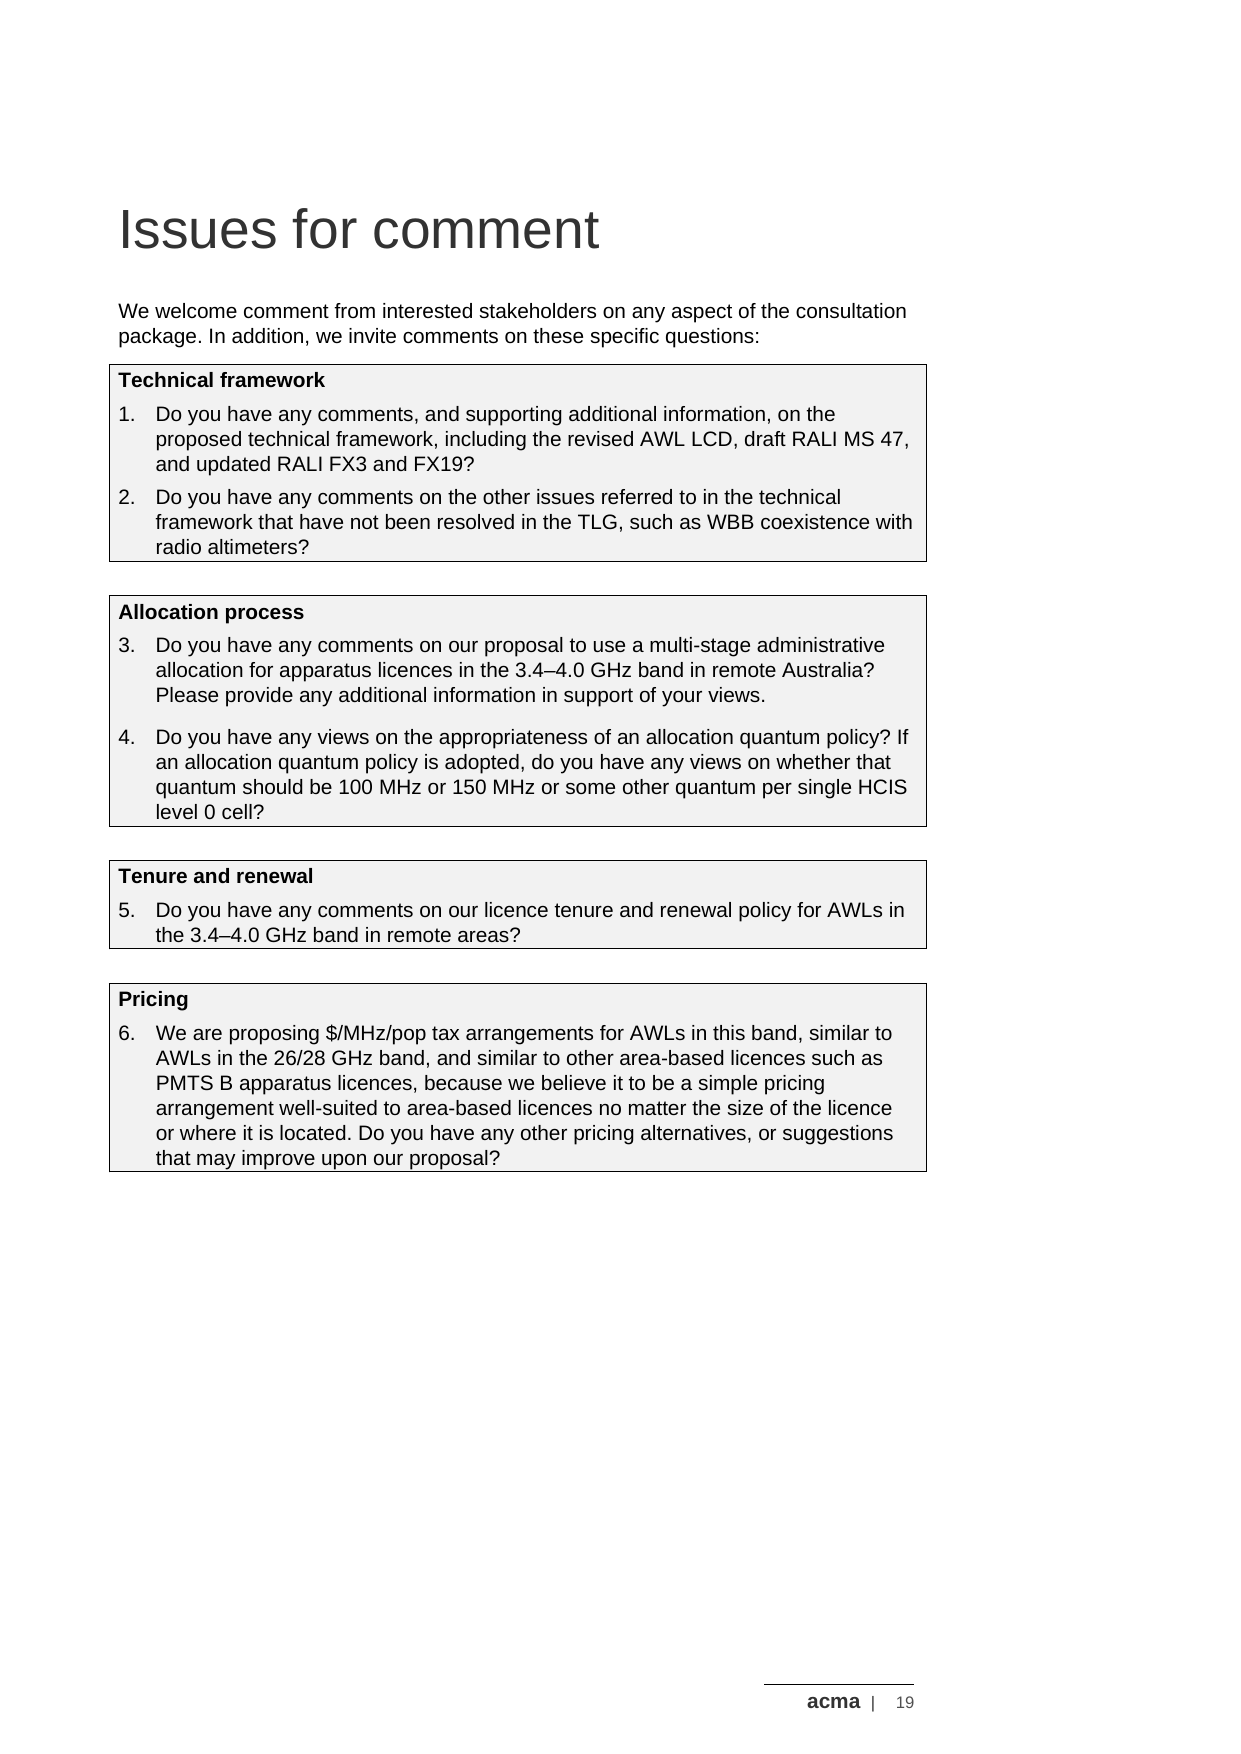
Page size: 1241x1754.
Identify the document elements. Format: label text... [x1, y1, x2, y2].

list Allocation process [110, 596, 926, 623]
list Do you have any comments on our licence tenure and renewal policy for AWLs in the 3.4–4.0 GHz band in remote areas? [110, 893, 926, 948]
list We are proposing $/MHz/pop tax arrangements for AWLs in this band, similar to AWLs in the 26/28 GHz band, and similar to other area-based licences such as PMTS B apparatus licences, because we believe it to be a simple pricing arrangement well-suited to area-based licences no matter the size of the licence or where it is located. Do you have any other pricing alternatives, or suggestions that may improve upon our proposal? [110, 1016, 926, 1171]
list Tenure and renewal [110, 861, 926, 888]
list Do you have any comments, and supporting additional information, on the proposed technical framework, including the revised AWL LCD, draft RALI MS 47, and updated RALI FX3 and FX19? [110, 397, 926, 476]
list We welcome comment from interested stakeholders on any aspect of the consultation package. In addition, we invite comments on these specific questions: [118, 297, 917, 347]
list Pricing [110, 984, 926, 1011]
list Do you have any comments on the other issues referred to in the technical framework that have not been resolved in the TLG, such as WBB coexistence with radio altimeters? [110, 481, 926, 561]
subtitle Issues for comment [118, 203, 917, 260]
list Technical framework [110, 365, 926, 392]
list Do you have any views on the appropriateness of an allocation quantum policy? If an allocation quantum policy is adopted, do you have any views on whether that quantum should be 100 MHz or 150 MHz or some other quantum per single HCIS level 0 cell? [110, 720, 926, 826]
list Do you have any comments on our proposal to use a multi-stage administrative allocation for apparatus licences in the 3.4–4.0 GHz band in remote Australia? Please provide any additional information in support of your views. [110, 629, 926, 707]
